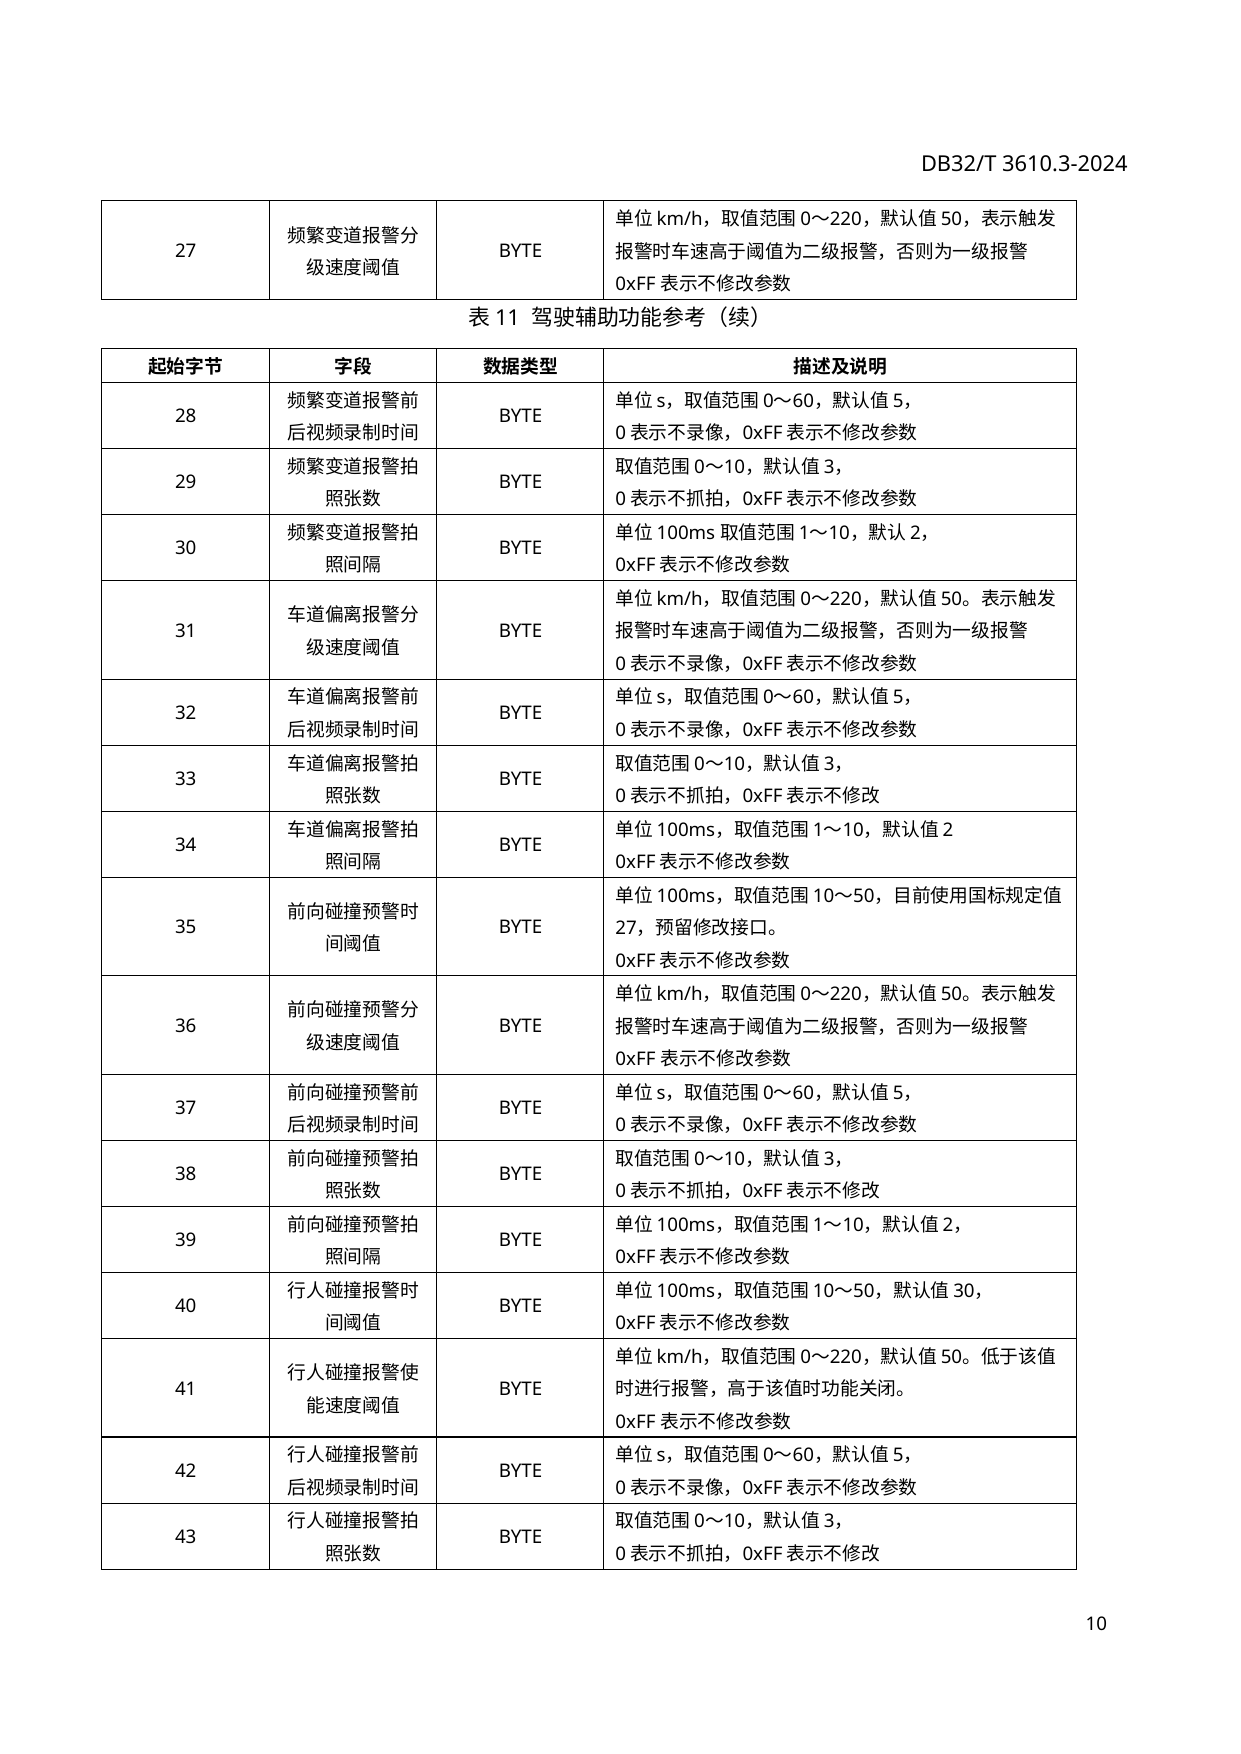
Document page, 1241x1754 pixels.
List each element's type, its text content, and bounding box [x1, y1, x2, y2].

table_cell 单位s，取值范围0～60，默认值5， 0表示不录像，0xFF表示不修改参数 [604, 1438, 1076, 1502]
table_cell 32 [102, 680, 269, 744]
table_cell 取值范围0～10，默认值3， 0表示不抓拍，0xFF表示不修改 [604, 1141, 1076, 1206]
table_cell 单位km/h，取值范围0～220，默认值50。低于该值时进行报警，高于该值时功能关闭。 0xFF 表示不修改参数 [604, 1339, 1076, 1436]
table_cell 40 [102, 1273, 269, 1338]
table_cell BYTE [437, 515, 603, 580]
table_cell BYTE [437, 449, 603, 514]
table_cell 车道偏离报警拍照间隔 [270, 812, 436, 877]
table_cell 取值范围0～10，默认值3， 0表示不抓拍，0xFF表示不修改 [604, 746, 1076, 811]
table_cell 前向碰撞预警时间阈值 [270, 878, 436, 975]
text 表11 驾驶辅助功能参考（续） [113, 300, 1127, 332]
table_cell 42 [102, 1438, 269, 1502]
table_cell 前向碰撞预警拍照间隔 [270, 1207, 436, 1272]
table_header 起始字节 [102, 349, 269, 382]
table_cell 行人碰撞报警使能速度阈值 [270, 1339, 436, 1436]
table_cell 前向碰撞预警拍照张数 [270, 1141, 436, 1206]
table_cell BYTE [437, 976, 603, 1074]
table_cell BYTE [437, 1207, 603, 1272]
table_header 描述及说明 [604, 349, 1076, 382]
table_cell 30 [102, 515, 269, 580]
table_cell 行人碰撞报警时间阈值 [270, 1273, 436, 1338]
table_cell 单位100ms，取值范围1～10，默认值2 0xFF表示不修改参数 [604, 812, 1076, 877]
table_cell 38 [102, 1141, 269, 1206]
table_cell BYTE [437, 878, 603, 975]
table_cell 36 [102, 976, 269, 1074]
table_cell BYTE [437, 680, 603, 744]
table_cell 单位km/h，取值范围0～220，默认值50。表示触发报警时车速高于阈值为二级报警，否则为一级报警 0表示不录像，0xFF表示不修改参数 [604, 581, 1076, 678]
table_cell 前向碰撞预警前后视频录制时间 [270, 1075, 436, 1140]
table_cell 频繁变道报警前后视频录制时间 [270, 383, 436, 448]
table_cell BYTE [437, 1141, 603, 1206]
table_cell BYTE [437, 746, 603, 811]
table_cell 单位km/h，取值范围0～220，默认值50，表示触发报警时车速高于阈值为二级报警，否则为一级报警 0xFF 表示不修改参数 [604, 201, 1076, 299]
table_cell BYTE [437, 812, 603, 877]
table_cell 33 [102, 746, 269, 811]
table_cell 频繁变道报警拍照张数 [270, 449, 436, 514]
table_cell 频繁变道报警分级速度阈值 [270, 201, 436, 299]
table_cell 27 [102, 201, 269, 299]
table_cell 车道偏离报警前后视频录制时间 [270, 680, 436, 744]
table_cell BYTE [437, 1273, 603, 1338]
table_cell 单位100ms 取值范围1～10，默认2， 0xFF表示不修改参数 [604, 515, 1076, 580]
table_cell 单位s，取值范围0～60，默认值5， 0表示不录像，0xFF表示不修改参数 [604, 1075, 1076, 1140]
table_cell 单位100ms，取值范围10～50，默认值30， 0xFF表示不修改参数 [604, 1273, 1076, 1338]
table_cell 单位s，取值范围0～60，默认值5， 0表示不录像，0xFF表示不修改参数 [604, 383, 1076, 448]
table_cell 31 [102, 581, 269, 678]
table_cell 行人碰撞报警拍照张数 [270, 1504, 436, 1568]
table_cell 28 [102, 383, 269, 448]
table_cell BYTE [437, 1504, 603, 1568]
table_cell 单位s，取值范围0～60，默认值5， 0表示不录像，0xFF表示不修改参数 [604, 680, 1076, 744]
table_cell 车道偏离报警分级速度阈值 [270, 581, 436, 678]
table_cell BYTE [437, 383, 603, 448]
table_cell 34 [102, 812, 269, 877]
table_cell 单位100ms，取值范围10～50，目前使用国标规定值27，预留修改接口。 0xFF表示不修改参数 [604, 878, 1076, 975]
table_cell BYTE [437, 1438, 603, 1502]
table_cell BYTE [437, 201, 603, 299]
table_header 数据类型 [437, 349, 603, 382]
table_cell BYTE [437, 1075, 603, 1140]
table_cell 37 [102, 1075, 269, 1140]
table_cell 35 [102, 878, 269, 975]
table_cell BYTE [437, 581, 603, 678]
table_cell 29 [102, 449, 269, 514]
table_header 字段 [270, 349, 436, 382]
table_cell BYTE [437, 1339, 603, 1436]
table_cell 前向碰撞预警分级速度阈值 [270, 976, 436, 1074]
table_cell 41 [102, 1339, 269, 1436]
table_cell 39 [102, 1207, 269, 1272]
table_cell 车道偏离报警拍照张数 [270, 746, 436, 811]
table_cell 43 [102, 1504, 269, 1568]
table_cell 取值范围0～10，默认值3， 0表示不抓拍，0xFF表示不修改参数 [604, 449, 1076, 514]
table_cell 频繁变道报警拍照间隔 [270, 515, 436, 580]
table_cell 行人碰撞报警前后视频录制时间 [270, 1438, 436, 1502]
table_cell 单位100ms，取值范围1～10，默认值2， 0xFF表示不修改参数 [604, 1207, 1076, 1272]
table_cell 取值范围0～10，默认值3， 0表示不抓拍，0xFF表示不修改 [604, 1504, 1076, 1568]
table_cell 单位km/h，取值范围0～220，默认值50。表示触发报警时车速高于阈值为二级报警，否则为一级报警 0xFF 表示不修改参数 [604, 976, 1076, 1074]
